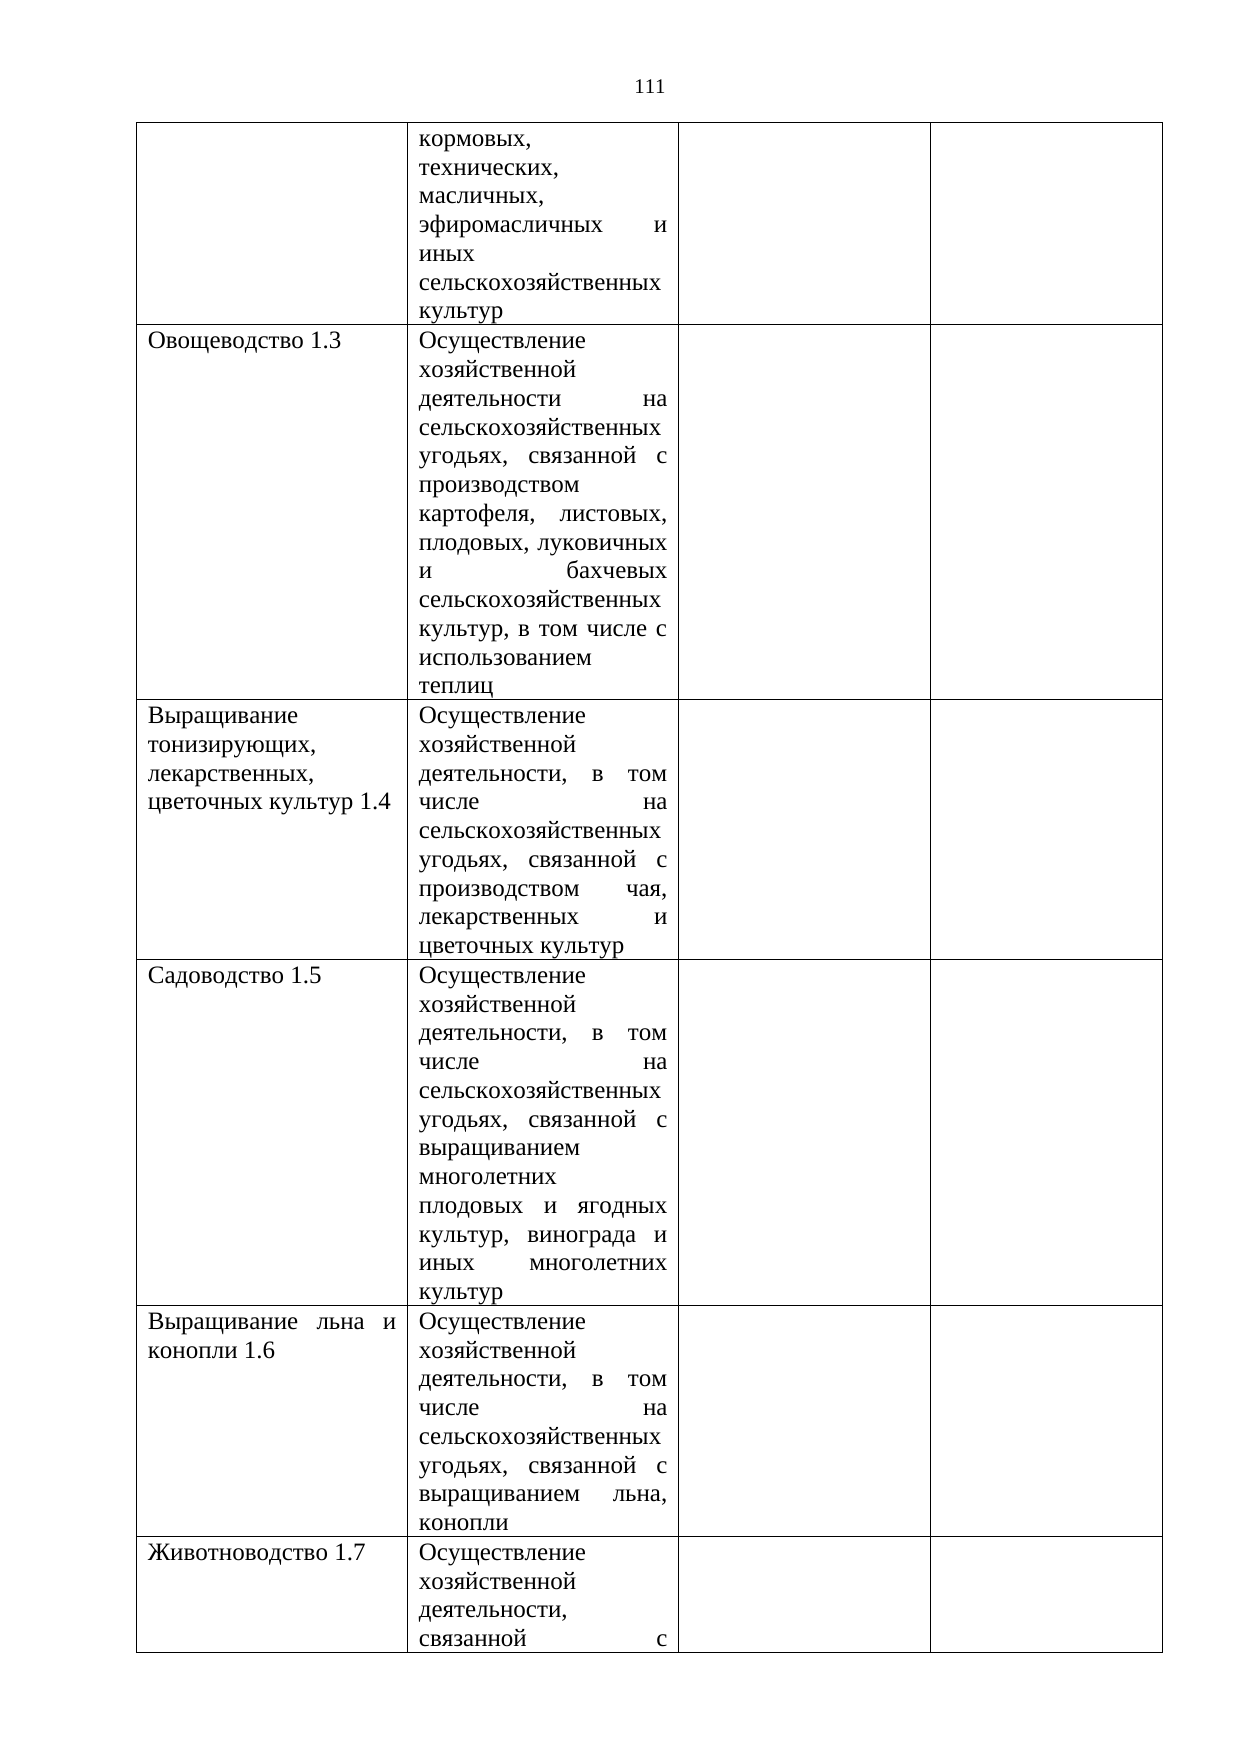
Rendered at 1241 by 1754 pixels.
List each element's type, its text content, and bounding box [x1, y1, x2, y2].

table_cell Осуществление хозяйственной деятельности, в том числе на сельскохозяйственных угодьях, связанной с выращиванием многолетних плодовых и ягодных культур, винограда и иных многолетних культур [408, 960, 678, 1305]
table_cell [931, 700, 1162, 959]
table_cell [679, 123, 930, 324]
table_cell [679, 960, 930, 1305]
table_cell [679, 700, 930, 959]
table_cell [137, 123, 407, 324]
table_cell Осуществление хозяйственной деятельности, в том числе на сельскохозяйственных угодьях, связанной с производством чая, лекарственных и цветочных культур [408, 700, 678, 959]
table_cell [679, 1537, 930, 1652]
table_cell Животноводство 1.7 [137, 1537, 407, 1652]
table_cell [679, 325, 930, 699]
table_cell [931, 1537, 1162, 1652]
table_cell [931, 123, 1162, 324]
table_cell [408, 1537, 678, 1652]
table_cell Осуществление хозяйственной деятельности на сельскохозяйственных угодьях, связанной с производством картофеля, листовых, плодовых, луковичных и бахчевых сельскохозяйственных культур, в том числе с использованием теплиц [408, 325, 678, 699]
table_cell [931, 960, 1162, 1305]
table_cell Выращивание льна и конопли 1.6 [137, 1306, 407, 1536]
table_cell Осуществление хозяйственной деятельности, в том числе на сельскохозяйственных угодьях, связанной с выращиванием льна, конопли [408, 1306, 678, 1536]
table_cell Садоводство 1.5 [137, 960, 407, 1305]
table_cell Овощеводство 1.3 [137, 325, 407, 699]
table_cell [679, 1306, 930, 1536]
table_cell [931, 325, 1162, 699]
table_cell [931, 1306, 1162, 1536]
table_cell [408, 123, 678, 324]
table_cell Выращивание тонизирующих, лекарственных, цветочных культур 1.4 [137, 700, 407, 959]
